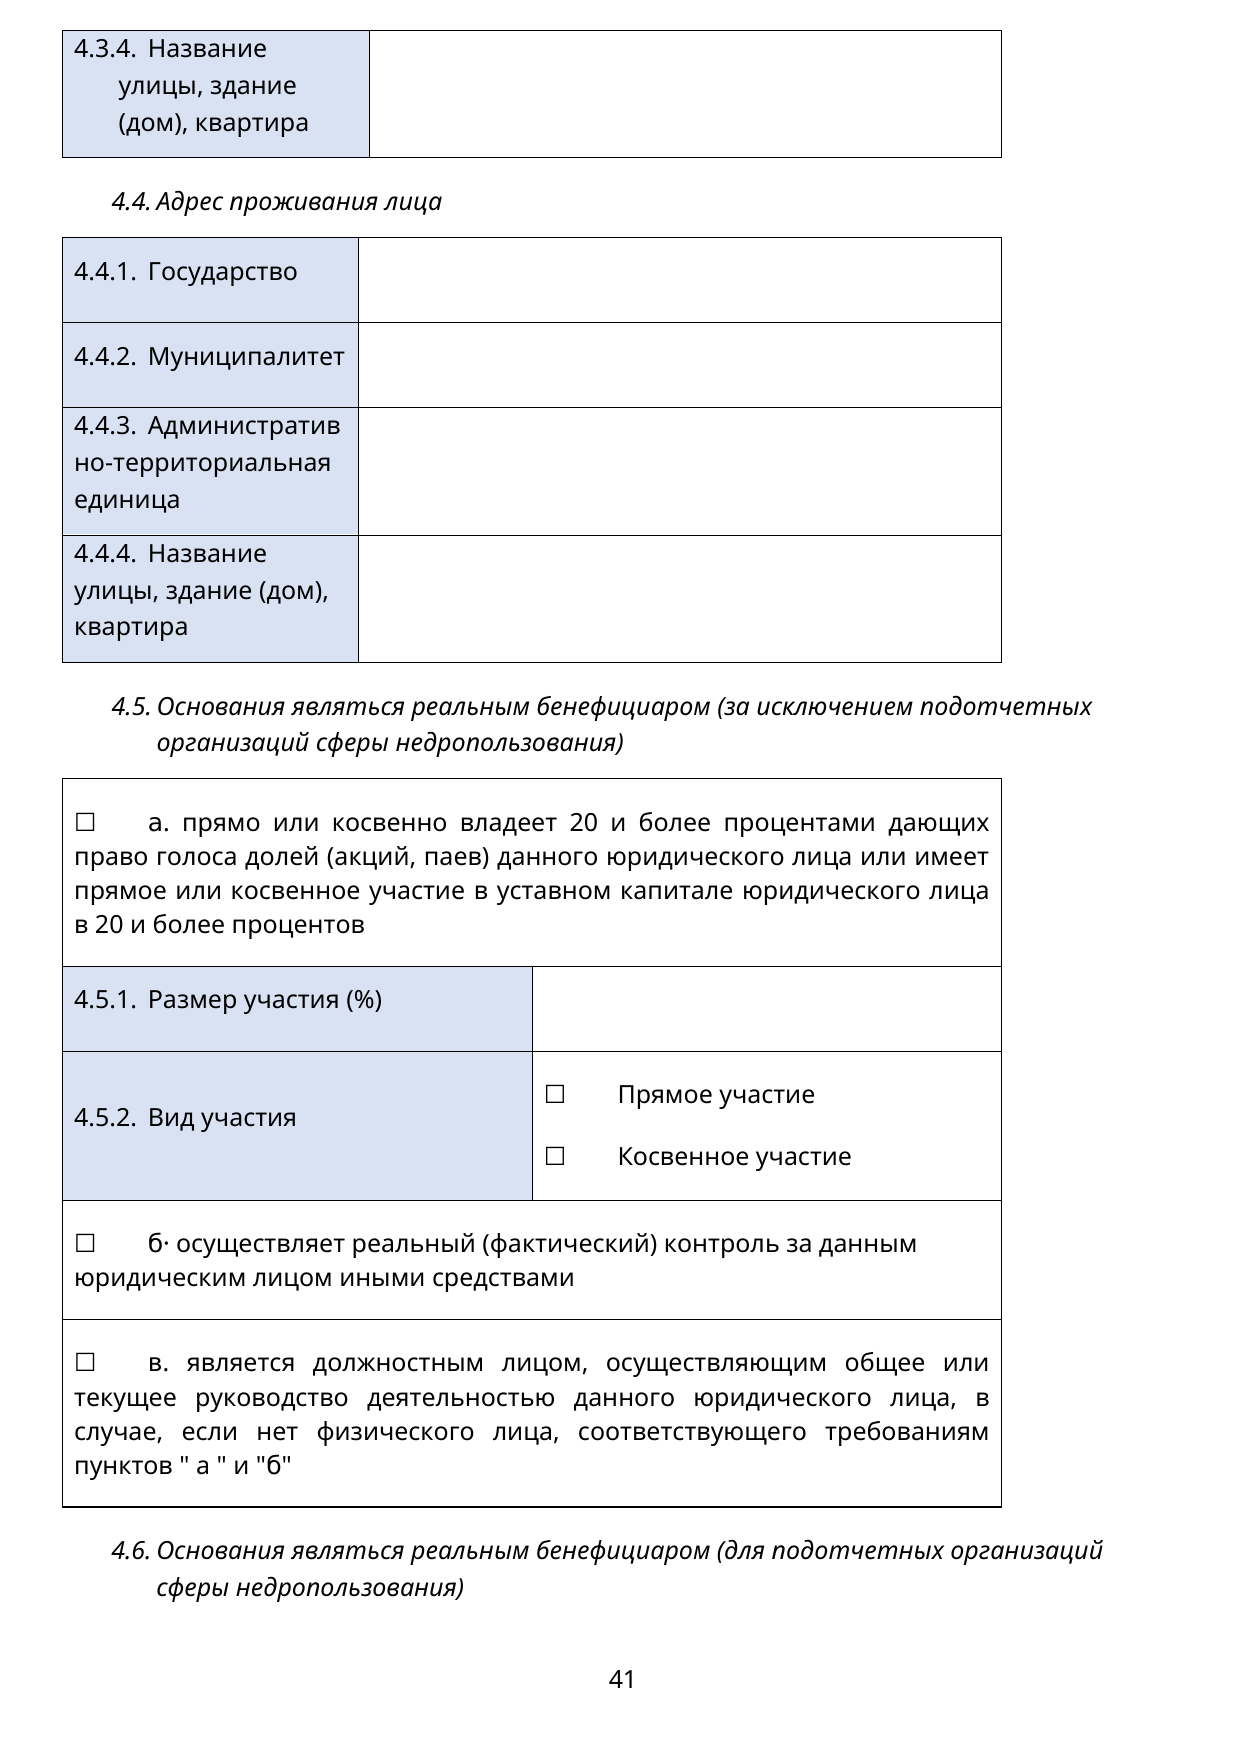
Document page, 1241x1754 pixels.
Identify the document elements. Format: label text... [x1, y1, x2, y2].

table_cell [359, 323, 1001, 407]
table_cell Муниципалитет [63, 323, 358, 407]
table_cell в. является должностным лицом, осуществляющим общее или текущее руководство деятельностью данного юридического лица, в случае, если нет физического лица, соответствующего требованиям пунктов " а " и "б" [63, 1320, 1001, 1506]
table_cell [359, 408, 1001, 534]
table_cell б․ осуществляет реальный (фактический) контроль за данным юридическим лицом иными средствами [63, 1201, 1001, 1319]
table_cell Название улицы, здание (дом), квартира [63, 536, 358, 662]
table_cell [359, 536, 1001, 662]
table_cell Размер участия (%) [63, 967, 532, 1051]
table_header Государство [63, 238, 358, 322]
table_cell Вид участия [63, 1052, 532, 1200]
table_cell [533, 967, 1001, 1051]
table_header [359, 238, 1001, 322]
table_cell Название улицы, здание (дом), квартира [63, 31, 369, 157]
table_cell Прямое участие Косвенное участие [533, 1052, 1001, 1200]
list Основания являться реальным бенефициаром (за исключением подотчетных организаций сферы недропользования) [111, 688, 1172, 759]
list Адрес проживания лица [111, 183, 1172, 217]
list Основания являться реальным бенефициаром (для подотчетных организаций сферы недропользования) [111, 1532, 1172, 1603]
table_header а. прямо или косвенно владеет 20 и более процентами дающих право голоса долей (акций, паев) данного юридического лица или имеет прямое или косвенное участие в уставном капитале юридического лица в 20 и более процентов [63, 779, 1001, 966]
table_cell Административно-территориальная единица [63, 408, 358, 534]
table_cell [370, 31, 1001, 157]
